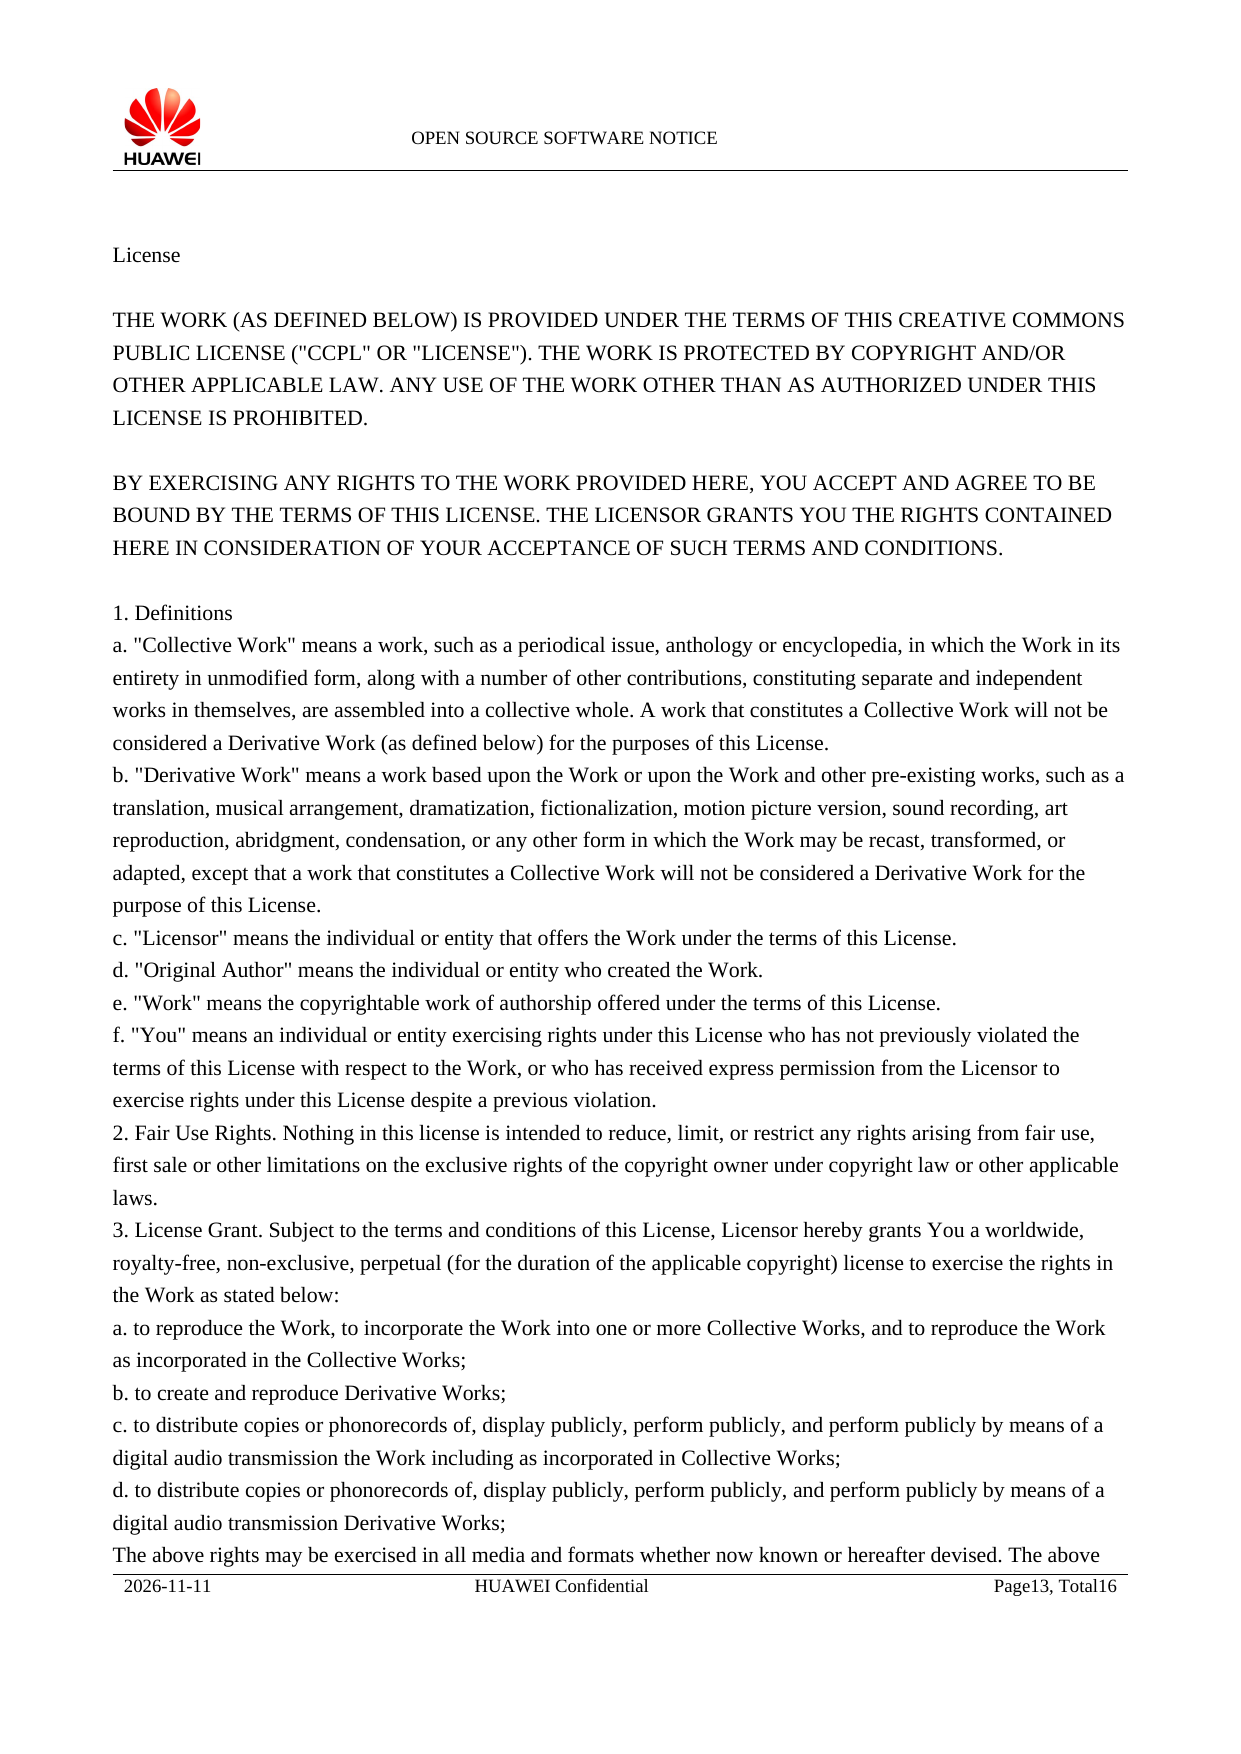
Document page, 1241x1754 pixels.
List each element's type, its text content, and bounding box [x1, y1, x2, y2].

picture [124, 88, 201, 165]
